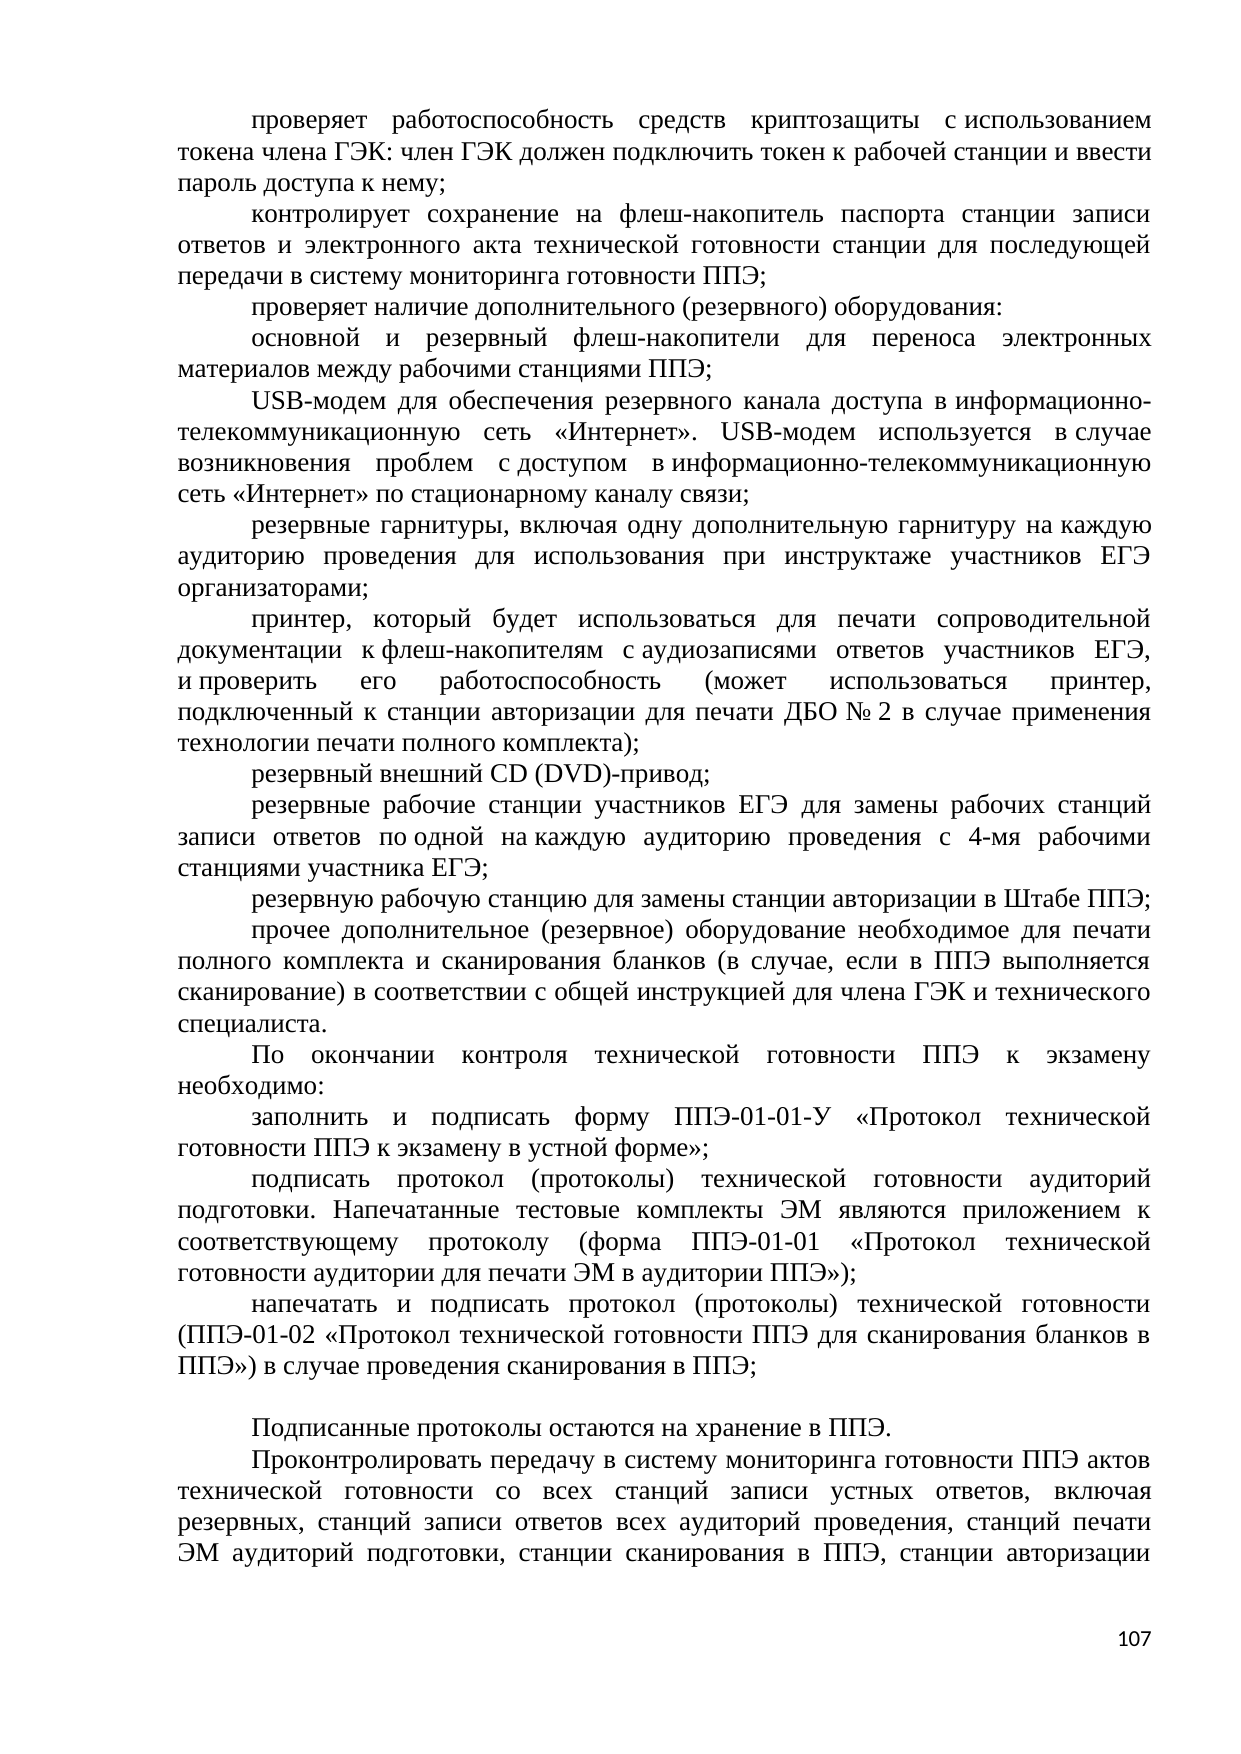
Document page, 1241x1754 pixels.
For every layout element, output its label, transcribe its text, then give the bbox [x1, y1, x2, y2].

text резервные гарнитуры, включая одну дополнительную гарнитуру на каждую аудиторию проведения для использования при инструктаже участников ЕГЭ организаторами; [177, 508, 1152, 602]
text прочее дополнительное (резервное) оборудование необходимое для печати полного комплекта и сканирования бланков (в случае, если в ППЭ выполняется сканирование) в соответствии с общей инструкцией для члена ГЭК и технического специалиста. [177, 913, 1152, 1038]
text подписать протокол (протоколы) технической готовности аудиторий подготовки. Напечатанные тестовые комплекты ЭМ являются приложением к соответствующему протоколу (форма ППЭ-01-01 «Протокол технической готовности аудитории для печати ЭМ в аудитории ППЭ»); [177, 1162, 1152, 1287]
text напечатать и подписать протокол (протоколы) технической готовности (ППЭ-01-02 «Протокол технической готовности ППЭ для сканирования бланков в ППЭ») в случае проведения сканирования в ППЭ; [177, 1287, 1152, 1380]
text резервные рабочие станции участников ЕГЭ для замены рабочих станций записи ответов по одной на каждую аудиторию проведения с 4-мя рабочими станциями участника ЕГЭ; [177, 789, 1152, 882]
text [177, 1443, 1152, 1567]
text проверяет работоспособность средств криптозащиты с использованием токена члена ГЭК: член ГЭК должен подключить токен к рабочей станции и ввести пароль доступа к нему; [177, 103, 1152, 197]
text заполнить и подписать форму ППЭ-01-01-У «Протокол технической готовности ППЭ к экзамену в устной форме»; [177, 1100, 1152, 1162]
text резервную рабочую станцию для замены станции авторизации в Штабе ППЭ; [177, 882, 1152, 913]
text резервный внешний CD (DVD)-привод; [177, 757, 1152, 789]
text контролирует сохранение на флеш-накопитель паспорта станции записи ответов и электронного акта технической готовности станции для последующей передачи в систему мониторинга готовности ППЭ; [177, 197, 1152, 290]
text По окончании контроля технической готовности ППЭ к экзамену необходимо: [177, 1038, 1152, 1100]
text проверяет наличие дополнительного (резервного) оборудования: [177, 290, 1152, 321]
text принтер, который будет использоваться для печати сопроводительной документации к флеш-накопителям с аудиозаписями ответов участников ЕГЭ, и проверить его работоспособность (может использоваться принтер, подключенный к станции авторизации для печати ДБО № 2 в случае применения технологии печати полного комплекта); [177, 602, 1152, 757]
text основной и резервный флеш-накопители для переноса электронных материалов между рабочими станциями ППЭ; [177, 321, 1152, 384]
text Подписанные протоколы остаются на хранение в ППЭ. [177, 1412, 1152, 1443]
text USB-модем для обеспечения резервного канала доступа в информационно-телекоммуникационную сеть «Интернет». USB-модем используется в случае возникновения проблем с доступом в информационно-телекоммуникационную сеть «Интернет» по стационарному каналу связи; [177, 384, 1152, 508]
